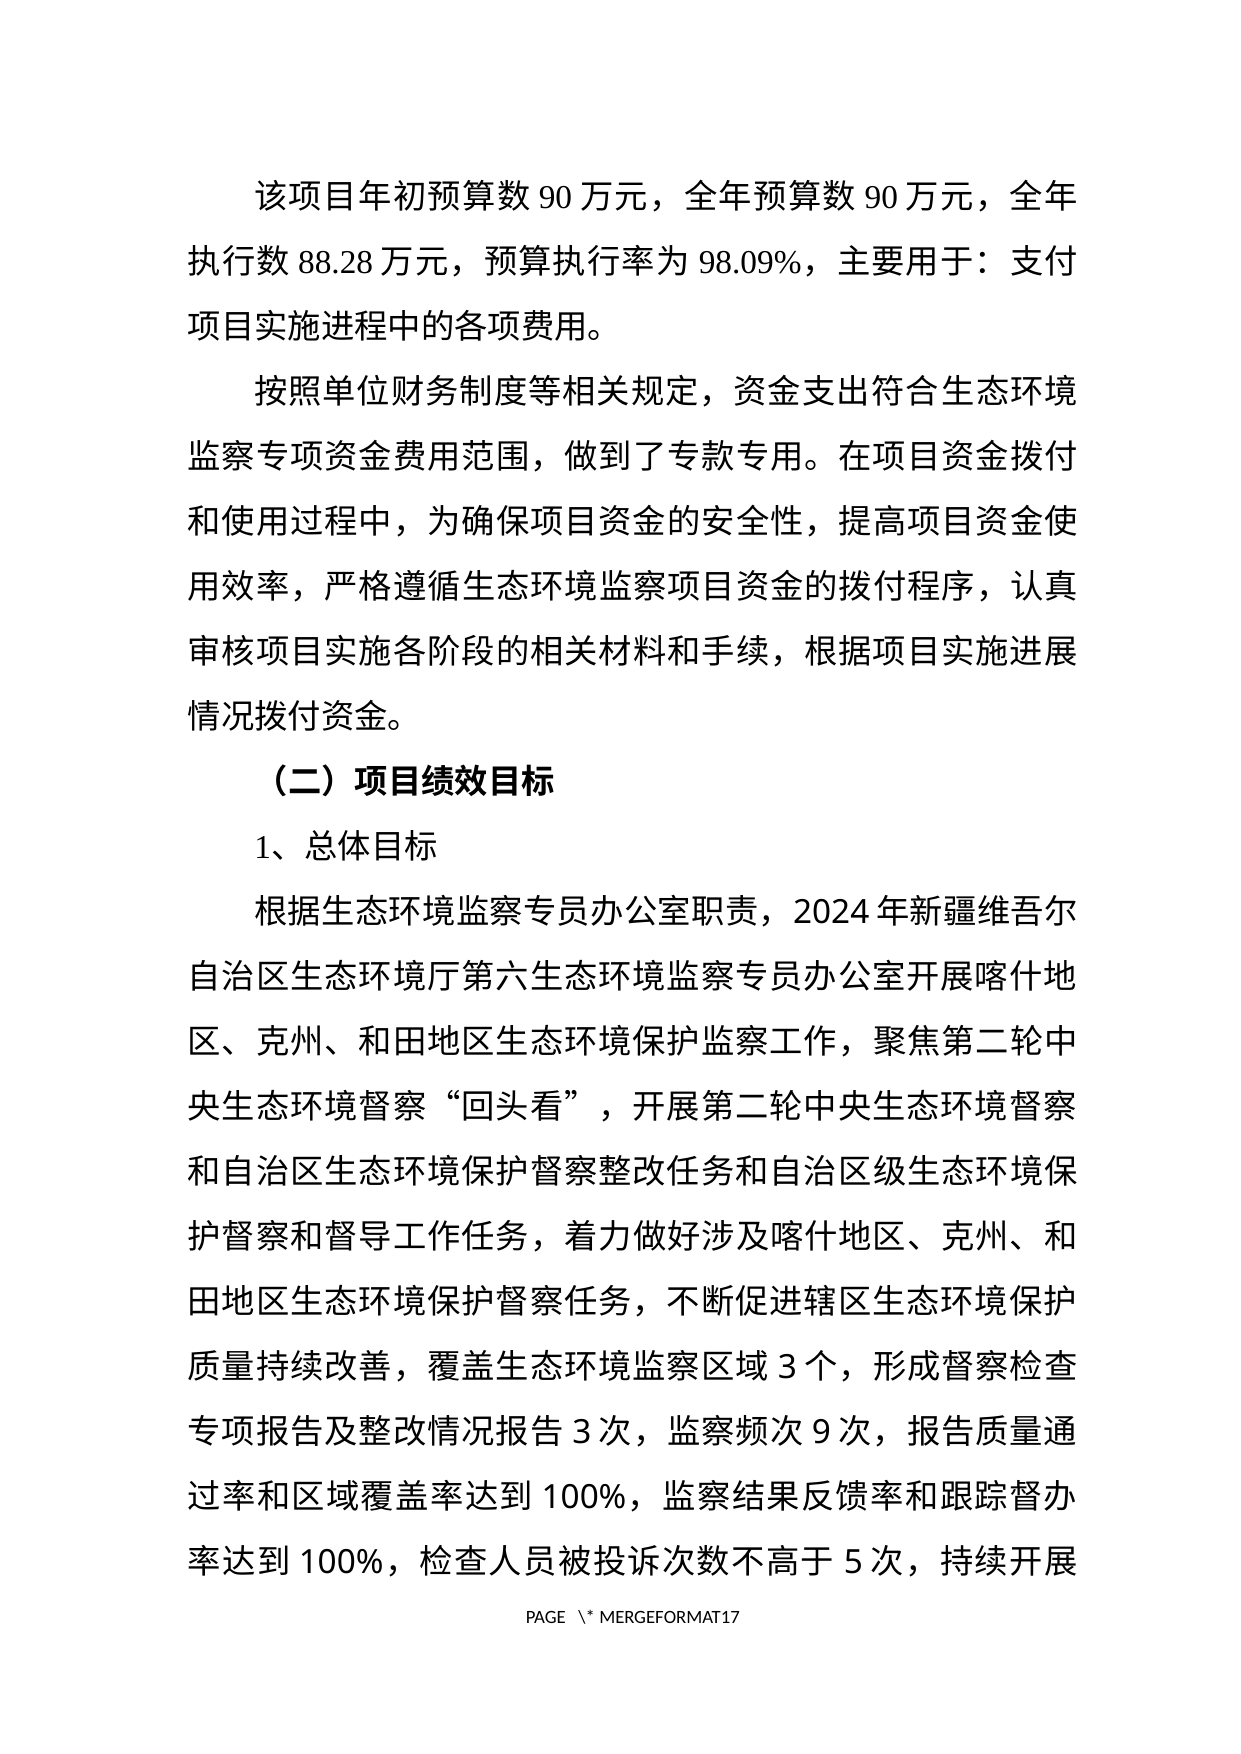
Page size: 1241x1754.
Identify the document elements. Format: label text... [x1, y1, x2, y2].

text 按照单位财务制度等相关规定，资金支出符合生态环境监察专项资金费用范围，做到了专款专用。在项目资金拨付和使用过程中，为确保项目资金的安全性，提高项目资金使用效率，严格遵循生态环境监察项目资金的拨付程序，认真审核项目实施各阶段的相关材料和手续，根据项目实施进展情况拨付资金。 [187, 357, 1078, 747]
title 该项目年初预算数90万元，全年预算数90万元，全年执行数88.28万元，预算执行率为98.09%，主要用于：支付项目实施进程中的各项费用。 [187, 162, 1078, 357]
text （二）项目绩效目标 [187, 747, 1078, 812]
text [187, 877, 1078, 1592]
text 1、总体目标 [187, 812, 1078, 877]
